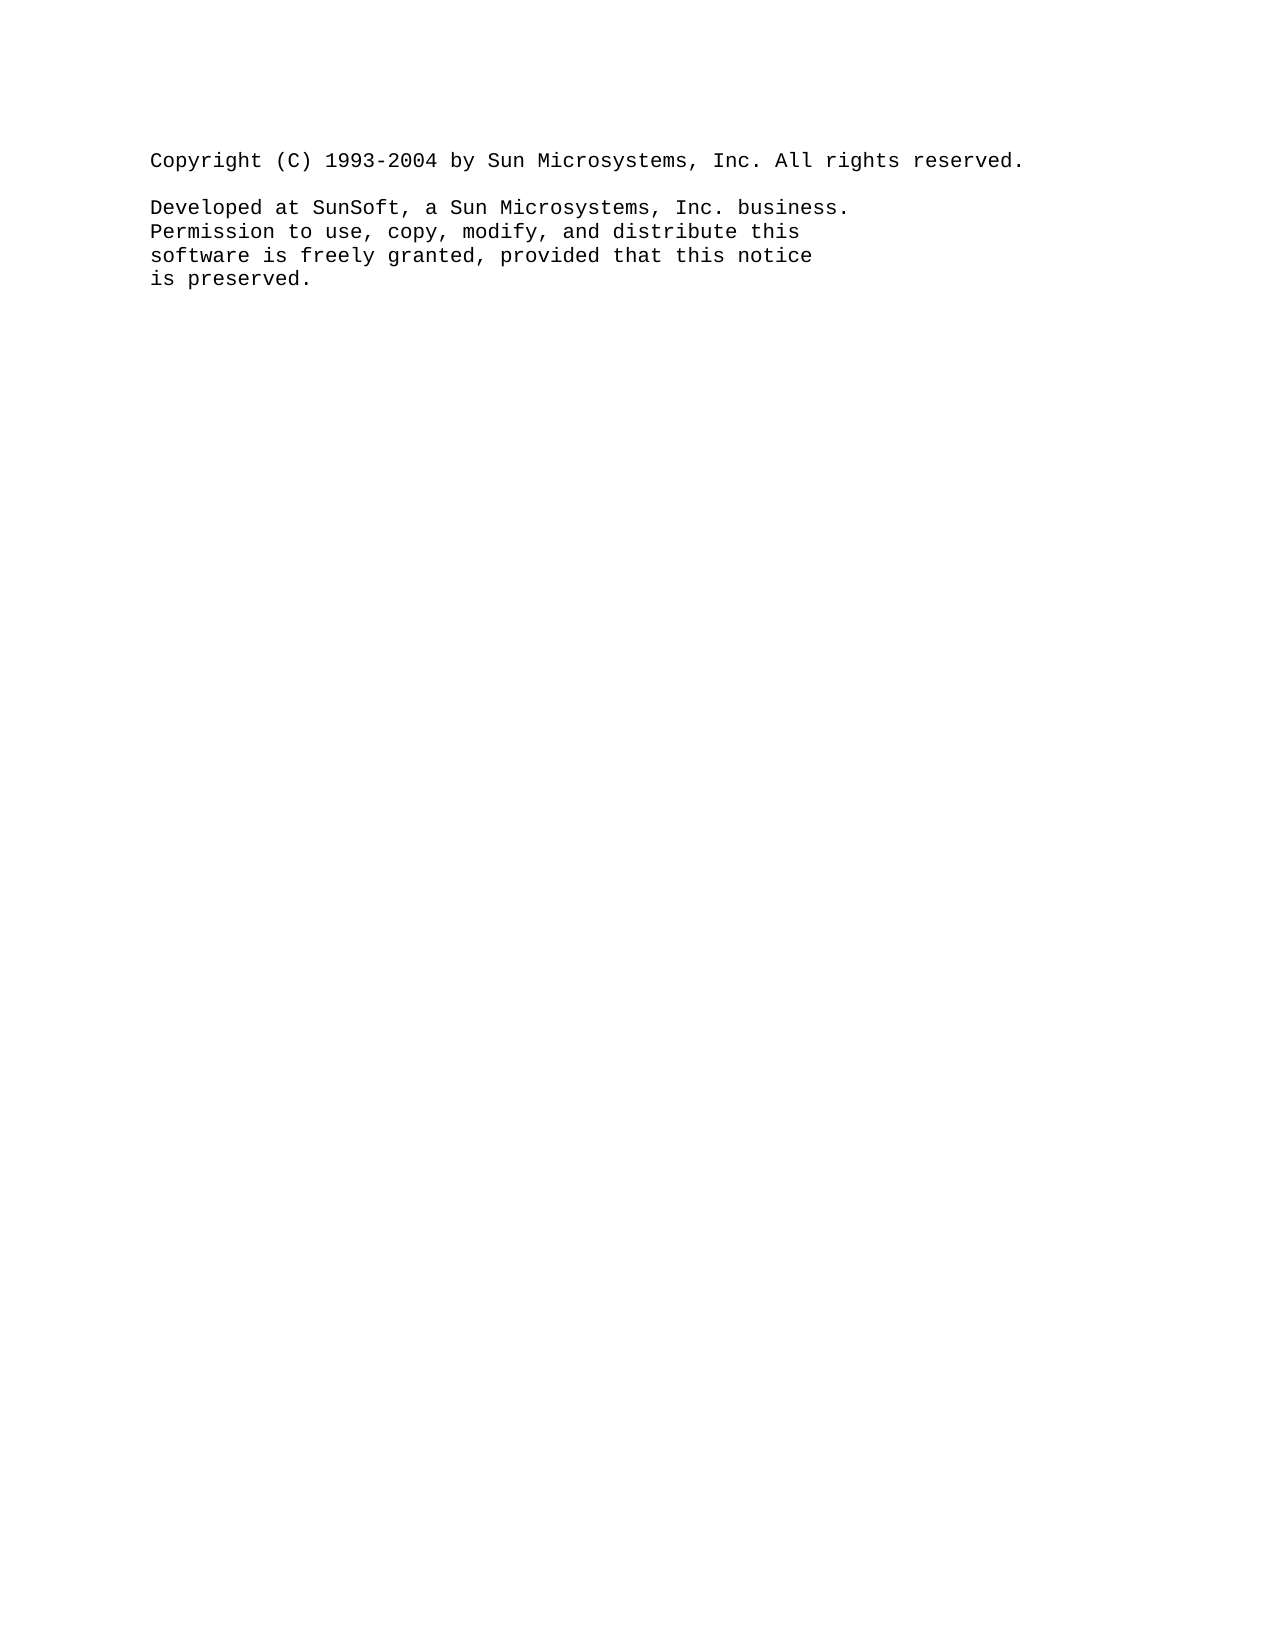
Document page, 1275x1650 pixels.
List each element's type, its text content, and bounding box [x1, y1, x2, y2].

text is preserved. [150, 268, 1125, 292]
text software is freely granted, provided that this notice [150, 244, 1125, 268]
text Copyright (C) 1993-2004 by Sun Microsystems, Inc. All rights reserved. [150, 150, 1125, 174]
text Developed at SunSoft, a Sun Microsystems, Inc. business. [150, 197, 1125, 221]
text Permission to use, copy, modify, and distribute this [150, 221, 1125, 244]
